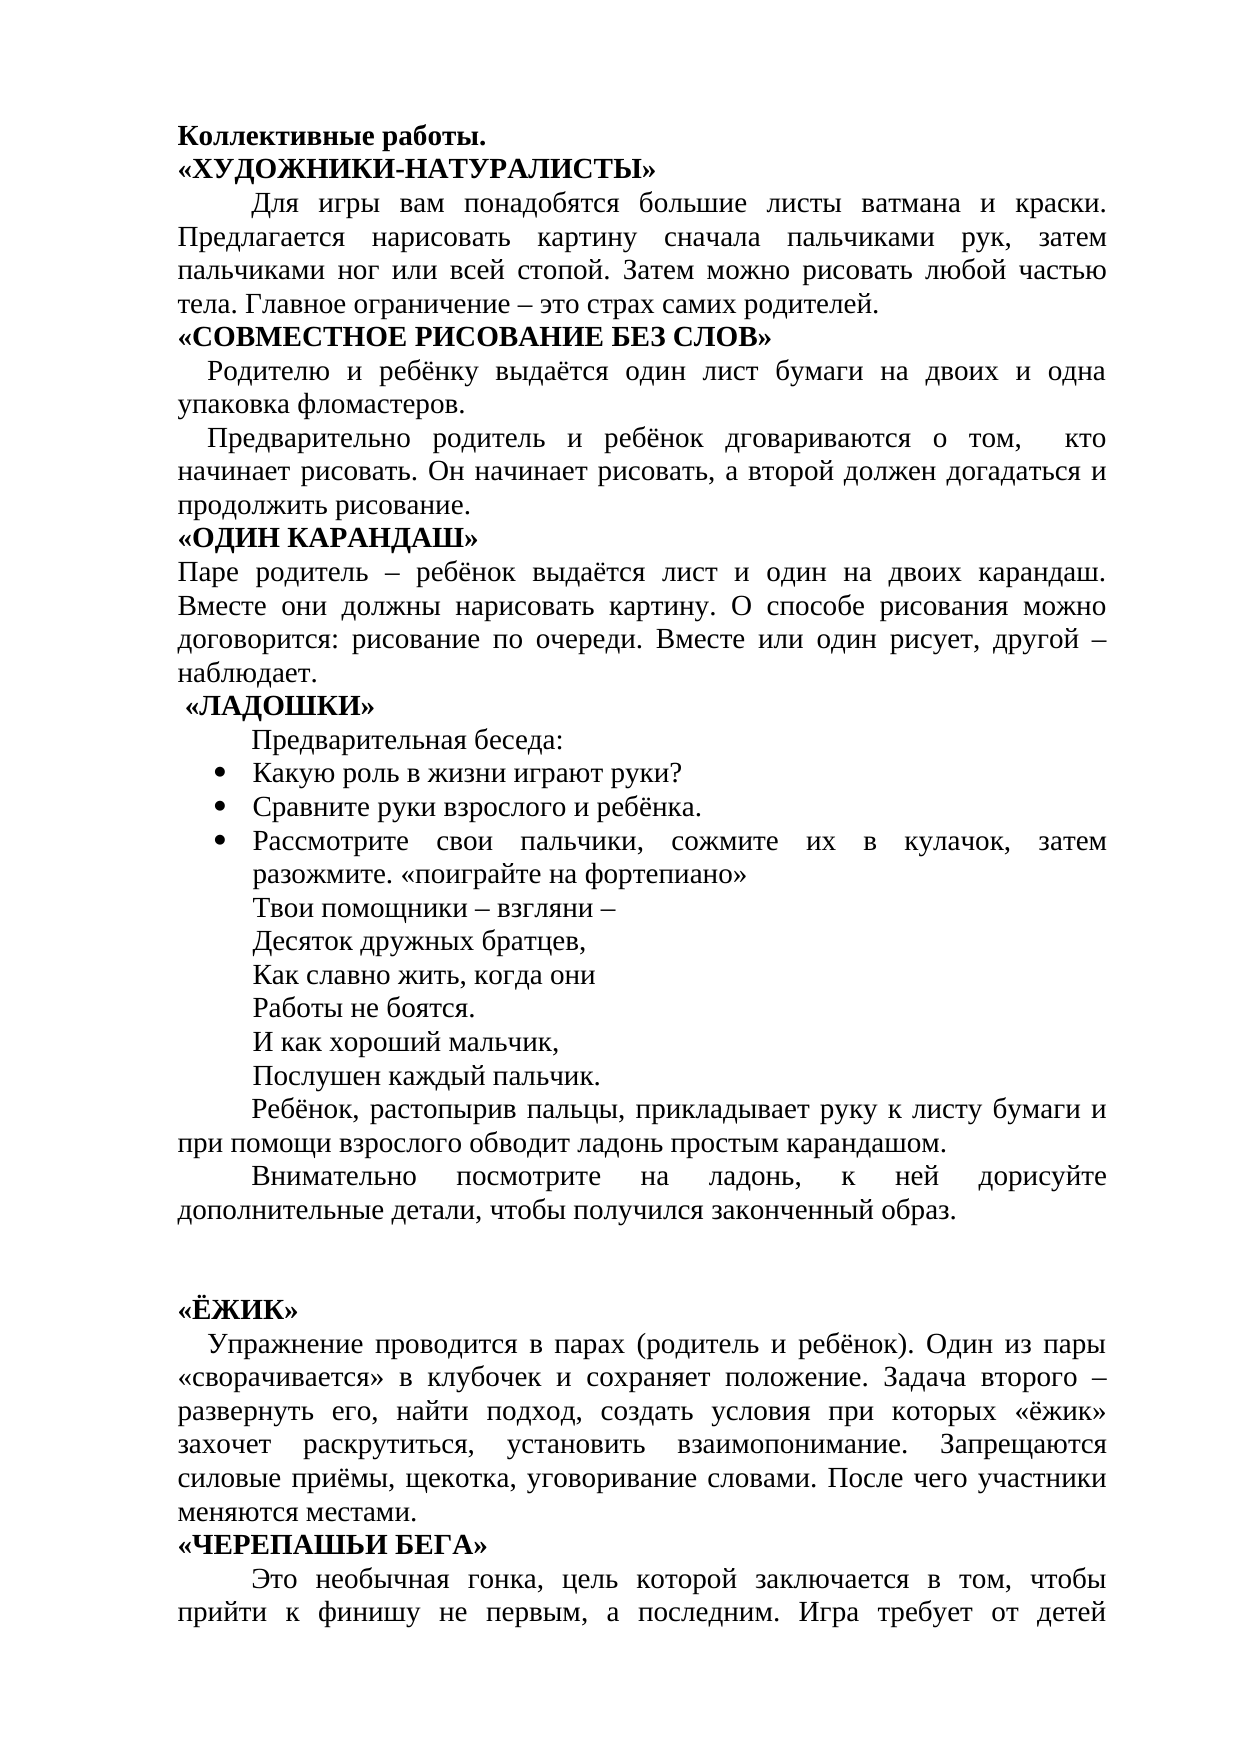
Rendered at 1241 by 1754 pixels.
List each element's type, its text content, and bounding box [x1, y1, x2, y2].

text «ЁЖИК» [177, 1292, 1107, 1326]
text Внимательно посмотрите на ладонь, к ней дорисуйте дополнительные детали, чтобы получился законченный образ. [177, 1158, 1107, 1225]
text Как славно жить, когда они [252, 957, 1107, 991]
text Предварительная беседа: [177, 722, 1107, 755]
list Какую роль в жизни играют руки? [215, 755, 1107, 789]
text «ОДИН КАРАНДАШ» [177, 521, 1107, 554]
text «ЛАДОШКИ» [177, 688, 1107, 722]
text Послушен каждый пальчик. [252, 1058, 1107, 1091]
list Сравните руки взрослого и ребёнка. [215, 789, 1107, 823]
list Рассмотрите свои пальчики, сожмите их в кулачок, затем разожмите. «поиграйте на фортепиано» [215, 823, 1107, 890]
text Твои помощники – взгляни – [252, 890, 1107, 923]
text «ЧЕРЕПАШЬИ БЕГА» [177, 1527, 1107, 1561]
text Родителю и ребёнку выдаётся один лист бумаги на двоих и одна упаковка фломастеров. [177, 353, 1107, 420]
text Паре родитель – ребёнок выдаётся лист и один на двоих карандаш. Вместе они должны нарисовать картину. О способе рисования можно договорится: рисование по очереди. Вместе или один рисует, другой – наблюдает. [177, 554, 1107, 688]
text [177, 1561, 1107, 1628]
text Коллективные работы. [177, 118, 1107, 152]
text Упражнение проводится в парах (родитель и ребёнок). Один из пары «сворачивается» в клубочек и сохраняет положение. Задача второго – развернуть его, найти подход, создать условия при которых «ёжик» захочет раскрутиться, установить взаимопонимание. Запрещаются силовые приёмы, щекотка, уговоривание словами. После чего участники меняются местами. [177, 1326, 1107, 1527]
text И как хороший мальчик, [252, 1024, 1107, 1058]
text «ХУДОЖНИКИ-НАТУРАЛИСТЫ» [177, 152, 1107, 185]
text Работы не боятся. [252, 991, 1107, 1024]
text Десяток дружных братцев, [252, 923, 1107, 957]
text Для игры вам понадобятся большие листы ватмана и краски. Предлагается нарисовать картину сначала пальчиками рук, затем пальчиками ног или всей стопой. Затем можно рисовать любой частью тела. Главное ограничение – это страх самих родителей. [177, 185, 1107, 319]
text Предварительно родитель и ребёнок дговариваются о том, кто начинает рисовать. Он начинает рисовать, а второй должен догадаться и продолжить рисование. [177, 420, 1107, 521]
text Ребёнок, растопырив пальцы, прикладывает руку к листу бумаги и при помощи взрослого обводит ладонь простым карандашом. [177, 1091, 1107, 1158]
text «СОВМЕСТНОЕ РИСОВАНИЕ БЕЗ СЛОВ» [177, 319, 1107, 353]
